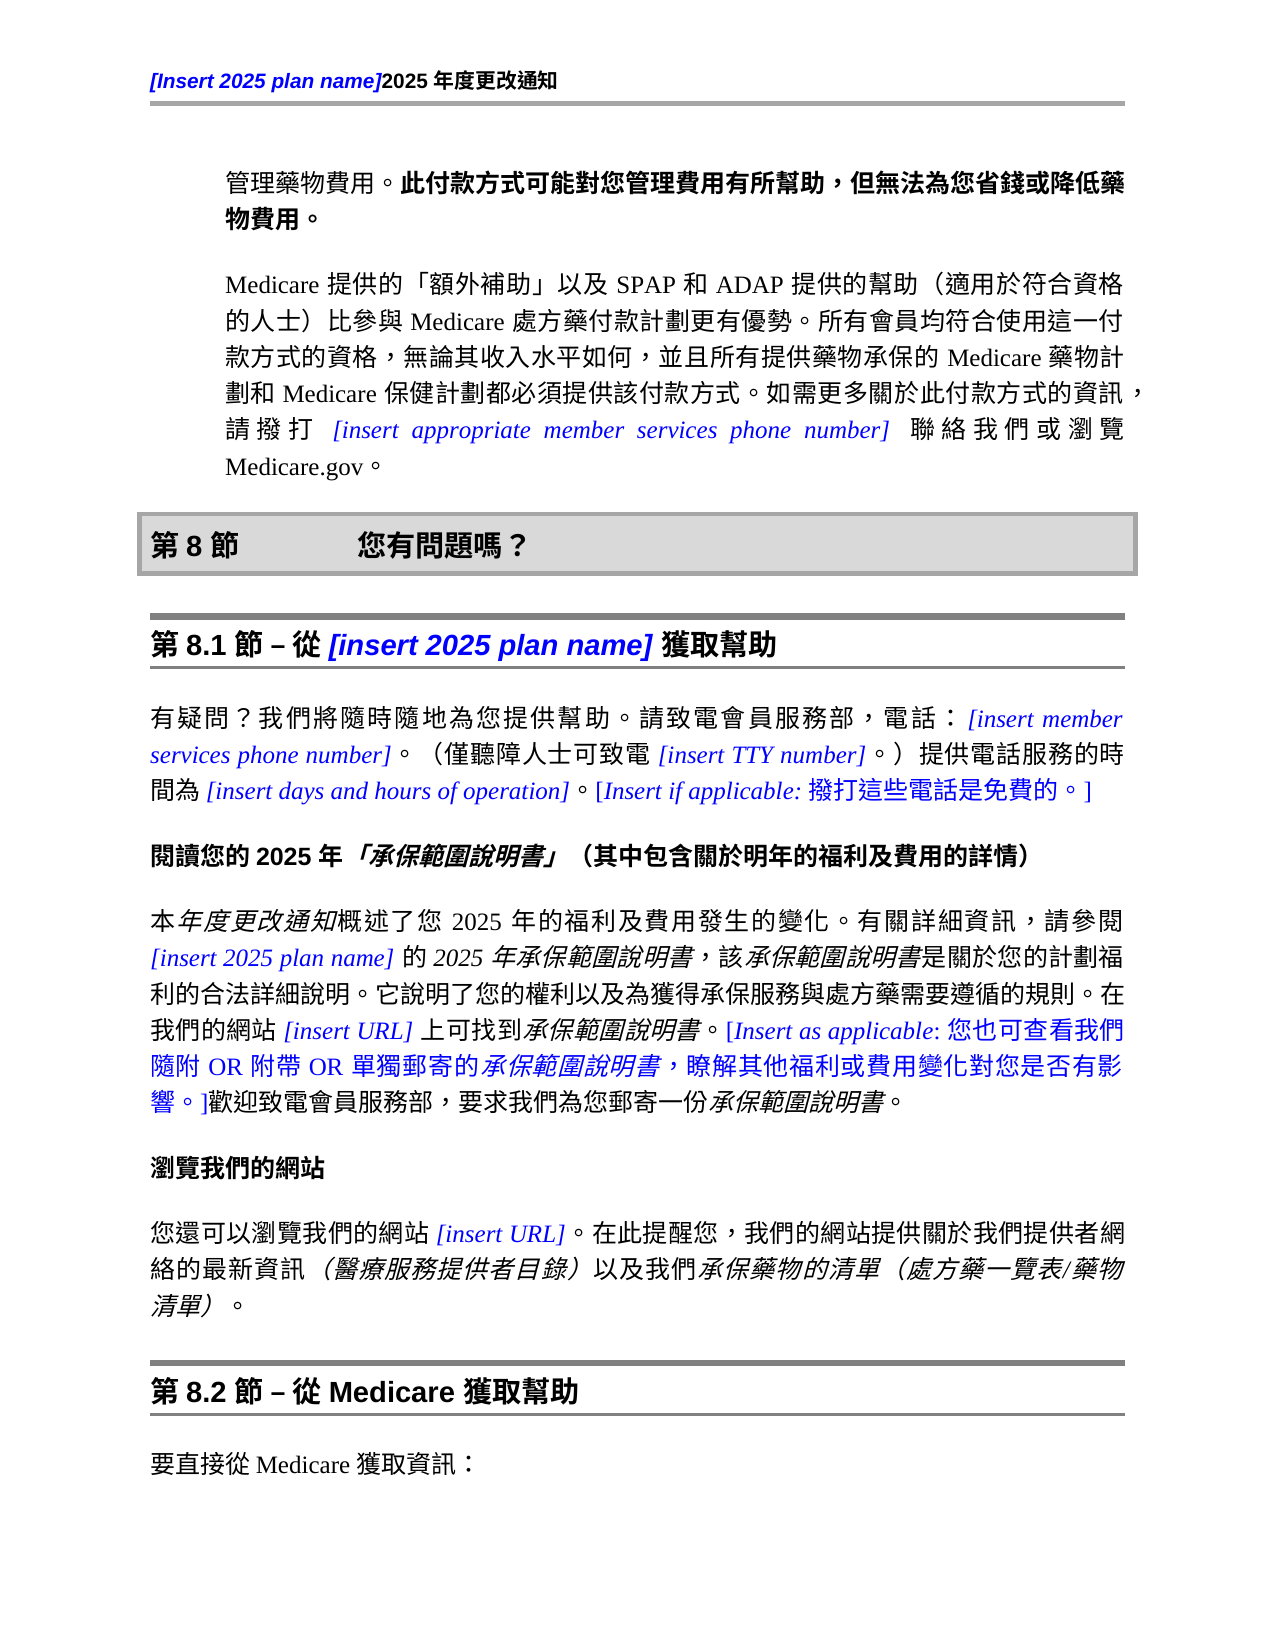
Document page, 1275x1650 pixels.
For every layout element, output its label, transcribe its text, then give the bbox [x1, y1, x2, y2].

text Medicare 提供的「額外補助」以及 SPAP 和 ADAP 提供的幫助（適用於符合資格的人士）比參與 Medicare 處方藥付款計劃更有優勢。所有會員均符合使用這一付款方式的資格，無論其收入水平如何，並且所有提供藥物承保的 Medicare 藥物計劃和 Medicare 保健計劃都必須提供該付款方式。如需更多關於此付款方式的資訊，請撥打 [insert appropriate member services phone number] 聯絡我們或瀏覽 Medicare.gov。 [225, 393, 1125, 611]
list [Plans with $0 Part D drug cost sharing should delete this section.] Medicare 處方藥付款計劃。Medicare 處方藥付款計劃是一項新的付款方式，從 2025 年開始，您可藉助該計劃管理您的藥物自付費用。這是一種適用於您當前藥物承保的新付款方式，它可以將費用分攤至全年（一月到十二月）每月變化的月繳款項中，以此來幫助您管理藥物費用。此付款方式可能對您管理費用有所幫助，但無法為您省錢或降低藥物費用。 [187, 163, 1125, 381]
subtitle 閱讀您的 2025 年「承保範圍說明書」（其中包含關於明年的福利及費用的詳情） [150, 964, 1125, 1001]
text 有疑問？我們將隨時隨地為您提供幫助。請致電會員服務部，電話：[insert member services phone number]。（僅聽障人士可致電 [insert TTY number]。）提供電話服務的時間為 [insert days and hours of operation]。[Insert if applicable: 撥打這些電話是免費的。] [150, 827, 1125, 935]
text 本年度更改通知概述了您 2025 年的福利及費用發生的變化。有關詳細資訊，請參閱 [insert 2025 plan name] 的 2025 年承保範圍說明書，該承保範圍說明書是關於您的計劃福利的合法詳細說明。它說明了您的權利以及為獲得承保服務與處方藥需要遵循的規則。在我們的網站 [insert URL] 上可找到承保範圍說明書。[Insert as applicable: 您也可查看我們隨附 OR 附帶 OR 單獨郵寄的承保範圍說明書，瞭解其他福利或費用變化對您是否有影響。]歡迎致電會員服務部，要求我們為您郵寄一份承保範圍說明書。 [150, 1030, 1125, 1247]
text 您還可以瀏覽我們的網站 [insert URL]。在此提醒您，我們的網站提供關於我們提供者網絡的最新資訊（醫療服務提供者目錄）以及我們承保藥物的清單（處方藥一覽表/藥物 清單）。 [150, 1342, 1125, 1451]
subtitle 瀏覽我們的網站 [150, 1277, 1125, 1313]
subtitle 第 8 節 您有問題嗎？ [142, 645, 1133, 699]
subtitle 第 8.1 節 – 從 [insert 2025 plan name] 獲取幫助 [150, 748, 1125, 794]
